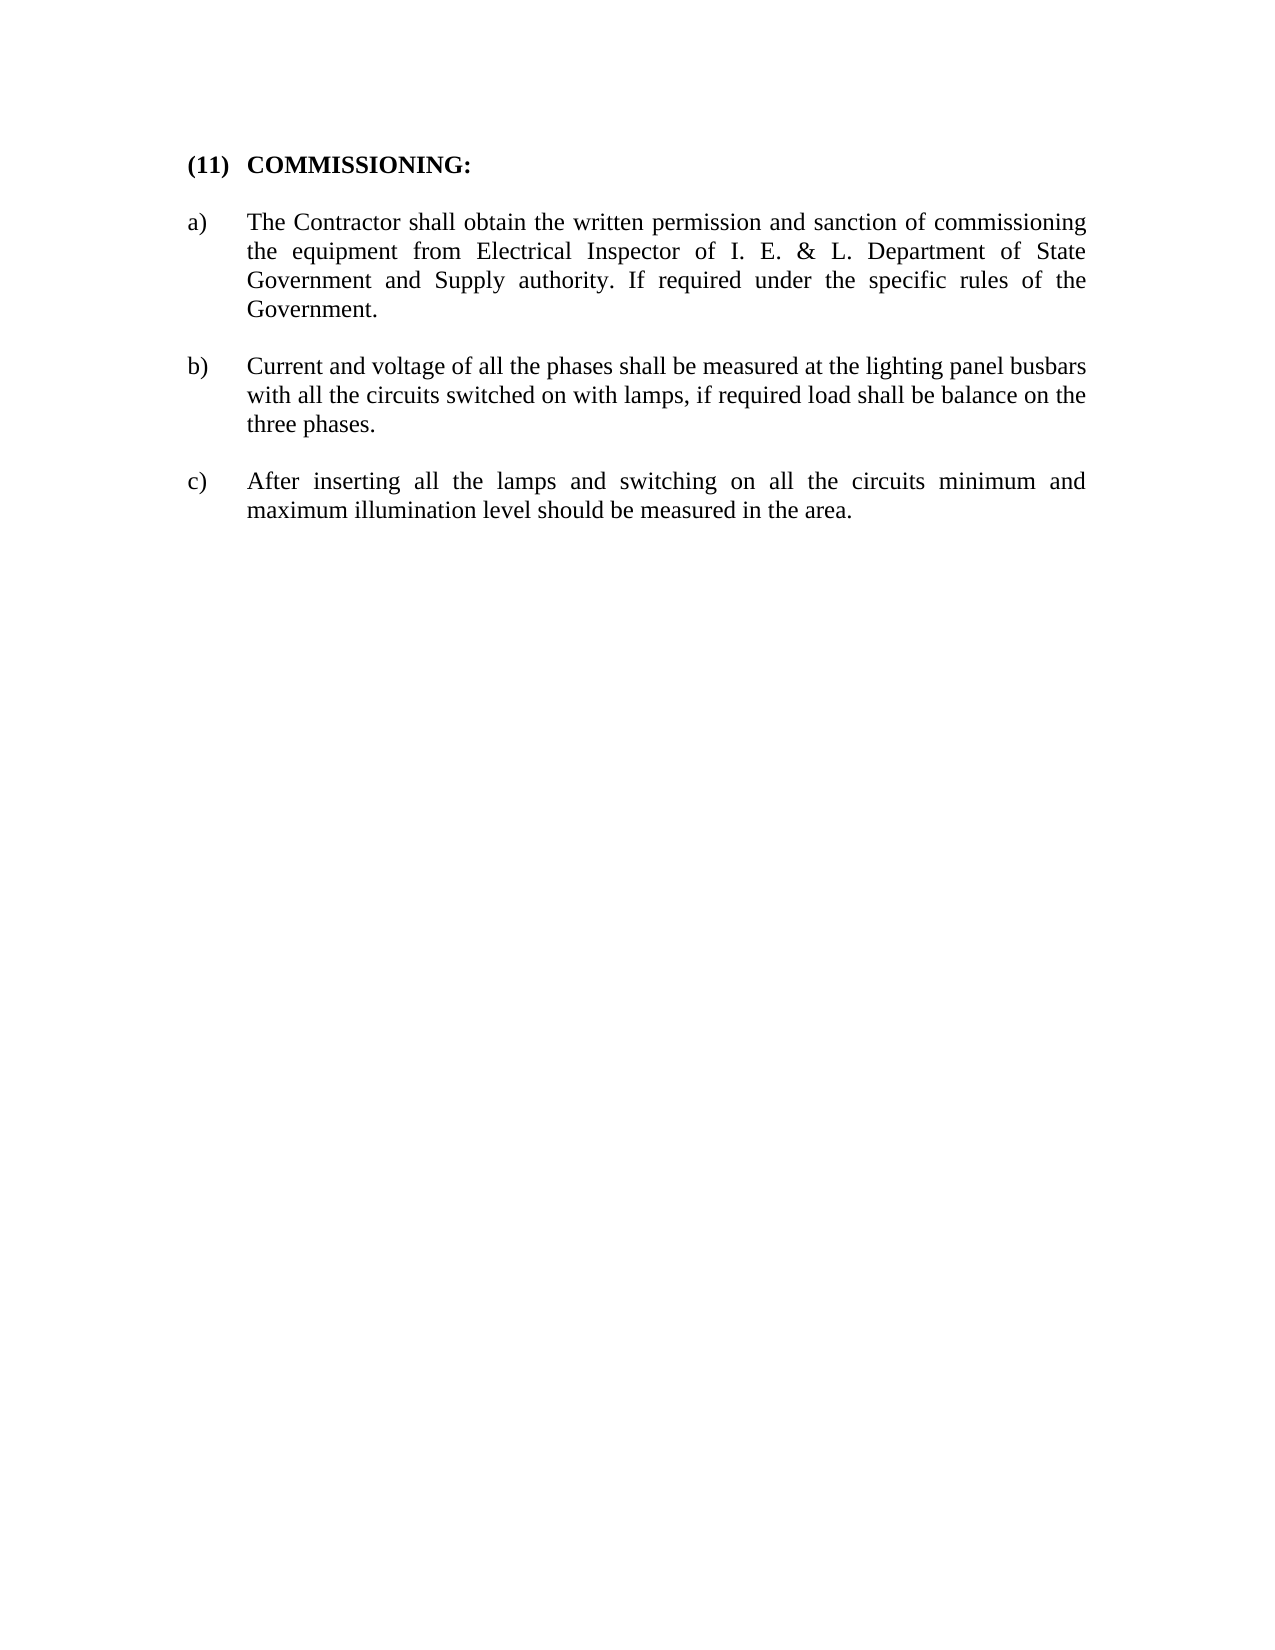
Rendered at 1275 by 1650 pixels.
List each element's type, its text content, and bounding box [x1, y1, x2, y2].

text c) After inserting all the lamps and switching on all the circuits minimum and maximum illumination level should be measured in the area. [187, 466, 1087, 524]
text (11) COMMISSIONING: [187, 150, 1087, 179]
text a) The Contractor shall obtain the written permission and sanction of commissioning the equipment from Electrical Inspector of I. E. & L. Department of State Government and Supply authority. If required under the specific rules of the Government. [187, 207, 1087, 322]
text b) Current and voltage of all the phases shall be measured at the lighting panel busbars with all the circuits switched on with lamps, if required load shall be balance on the three phases. [187, 351, 1087, 437]
